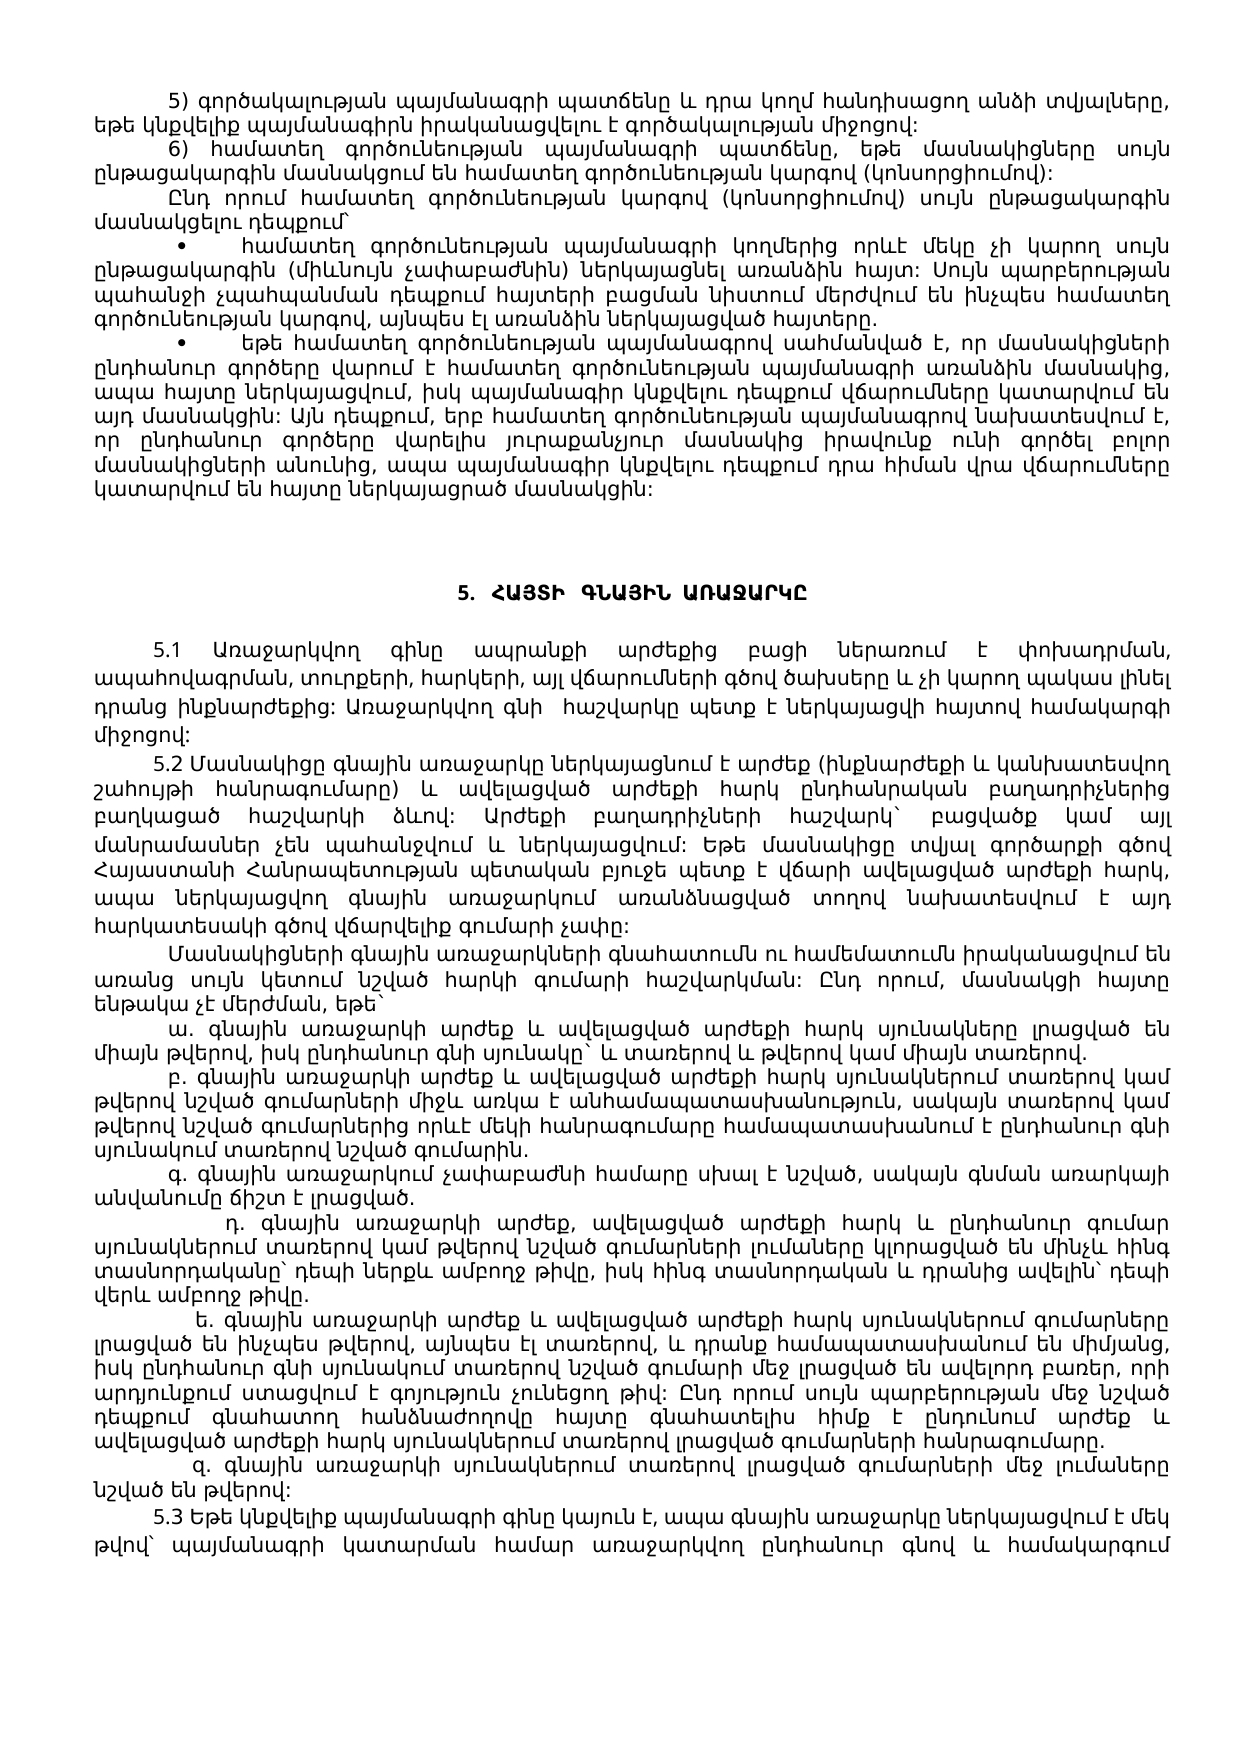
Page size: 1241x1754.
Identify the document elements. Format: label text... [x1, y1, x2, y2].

text Ընդ որում համատեղ գործունեության կարգով (կոնսորցիումով) սույն ընթացակարգին մասնակցելու դեպքում՝ [94, 186, 1171, 234]
text Մասնակիցների գնային առաջարկների գնահատումն ու համեմատումն իրականացվում են առանց սույն կետում նշված հարկի գումարի հաշվարկման: Ընդ որում, մասնակցի հայտը ենթակա չէ մերժման, եթե` [94, 939, 1171, 1017]
text 5. ՀԱՅՏԻ ԳՆԱՅԻՆ ԱՌԱՋԱՐԿԸ [94, 578, 1171, 607]
text դ. գնային առաջարկի արժեք, ավելացված արժեքի հարկ և ընդհանուր գումար սյունակներում տառերով կամ թվերով նշված գումարների լումաները կլորացված են մինչև հինգ տասնորդականը՝ դեպի ներքև ամբողջ թիվը, իսկ հինգ տասնորդական և դրանից ավելին՝ դեպի վերև ամբողջ թիվը. [94, 1211, 1171, 1308]
list եթե համատեղ գործունեության պայմանագրով սահմանված է, որ մասնակիցների ընդհանուր գործերը վարում է համատեղ գործունեության պայմանագրի առանձին մասնակից, ապա հայտը ներկայացվում, իսկ պայմանագիր կնքվելու դեպքում վճարումները կատարվում են այդ մասնակցին: Այն դեպքում, երբ համատեղ գործունեության պայմանագրով նախատեսվում է, որ ընդհանուր գործերը վարելիս յուրաքանչյուր մասնակից իրավունք ունի գործել բոլոր մասնակիցների անունից, ապա պայմանագիր կնքվելու դեպքում դրա հիման վրա վճարումները կատարվում են հայտը ներկայացրած մասնակցին: [94, 331, 1171, 501]
text ա. գնային առաջարկի արժեք և ավելացված արժեքի հարկ սյունակները լրացված են միայն թվերով, իսկ ընդհանուր գնի սյունակը` և տառերով և թվերով կամ միայն տառերով. [94, 1017, 1171, 1065]
text գ. գնային առաջարկում չափաբաժնի համարը սխալ է նշված, սակայն գնման առարկայի անվանումը ճիշտ է լրացված. [94, 1162, 1171, 1211]
text 6) համատեղ գործունեության պայմանագրի պատճենը, եթե մասնակիցները սույն ընթացակարգին մասնակցում են համատեղ գործունեության կարգով (կոնսորցիումով): [94, 137, 1171, 186]
list համատեղ գործունեության պայմանագրի կողմերից որևէ մեկը չի կարող սույն ընթացակարգին (միևնույն չափաբաժնին) ներկայացնել առանձին հայտ: Սույն պարբերության պահանջի չպահպանման դեպքում հայտերի բացման նիստում մերժվում են ինչպես համատեղ գործունեության կարգով, այնպես էլ առանձին ներկայացված հայտերը. [94, 234, 1171, 331]
text 5) գործակալության պայմանագրի պատճենը և դրա կողմ հանդիսացող անձի տվյալները, եթե կնքվելիք պայմանագիրն իրականացվելու է գործակալության միջոցով: [94, 89, 1171, 137]
text ե. գնային առաջարկի արժեք և ավելացված արժեքի հարկ սյունակներում գումարները լրացված են ինչպես թվերով, այնպես էլ տառերով, և դրանք համապատասխանում են միմյանց, իսկ ընդհանուր գնի սյունակում տառերով նշված գումարի մեջ լրացված են ավելորդ բառեր, որի արդյունքում ստացվում է գոյություն չունեցող թիվ: Ընդ որում սույն պարբերության մեջ նշված դեպքում գնահատող հանձնաժողովը հայտը գնահատելիս հիմք է ընդունում արժեք և ավելացված արժեքի հարկ սյունակներում տառերով լրացված գումարների հանրագումարը. [94, 1308, 1171, 1453]
text զ. գնային առաջարկի սյունակներում տառերով լրացված գումարների մեջ լումաները նշված են թվերով: [94, 1453, 1171, 1502]
text 5.2 Մասնակիցը գնային առաջարկը ներկայացնում է արժեք (ինքնարժեքի և կանխատեսվող շահույթի հանրագումարը) և ավելացված արժեքի հարկ ընդհանրական բաղադրիչներից բաղկացած հաշվարկի ձևով: Արժեքի բաղադրիչների հաշվարկ` բացվածք կամ այլ մանրամասներ չեն պահանջվում և ներկայացվում: Եթե մասնակիցը տվյալ գործարքի գծով Հայաստանի Հանրապետության պետական բյուջե պետք է վճարի ավելացված արժեքի հարկ, ապա ներկայացվող գնային առաջարկում առանձնացված տողով նախատեսվում է այդ հարկատեսակի գծով վճարվելիք գումարի չափը: [94, 749, 1171, 939]
text 5.1 Առաջարկվող գինը ապրանքի արժեքից բացի ներառում է փոխադրման, ապահովագրման, տուրքերի, հարկերի, այլ վճարումների գծով ծախսերը և չի կարող պակաս լինել դրանց ինքնարժեքից: Առաջարկվող գնի հաշվարկը պետք է ներկայացվի հայտով համակարգի միջոցով: [94, 635, 1171, 749]
text բ. գնային առաջարկի արժեք և ավելացված արժեքի հարկ սյունակներում տառերով կամ թվերով նշված գումարների միջև առկա է անհամապատասխանություն, սակայն տառերով կամ թվերով նշված գումարներից որևէ մեկի հանրագումարը համապատասխանում է ընդհանուր գնի սյունակում տառերով նշված գումարին. [94, 1065, 1171, 1162]
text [94, 1502, 1171, 1559]
